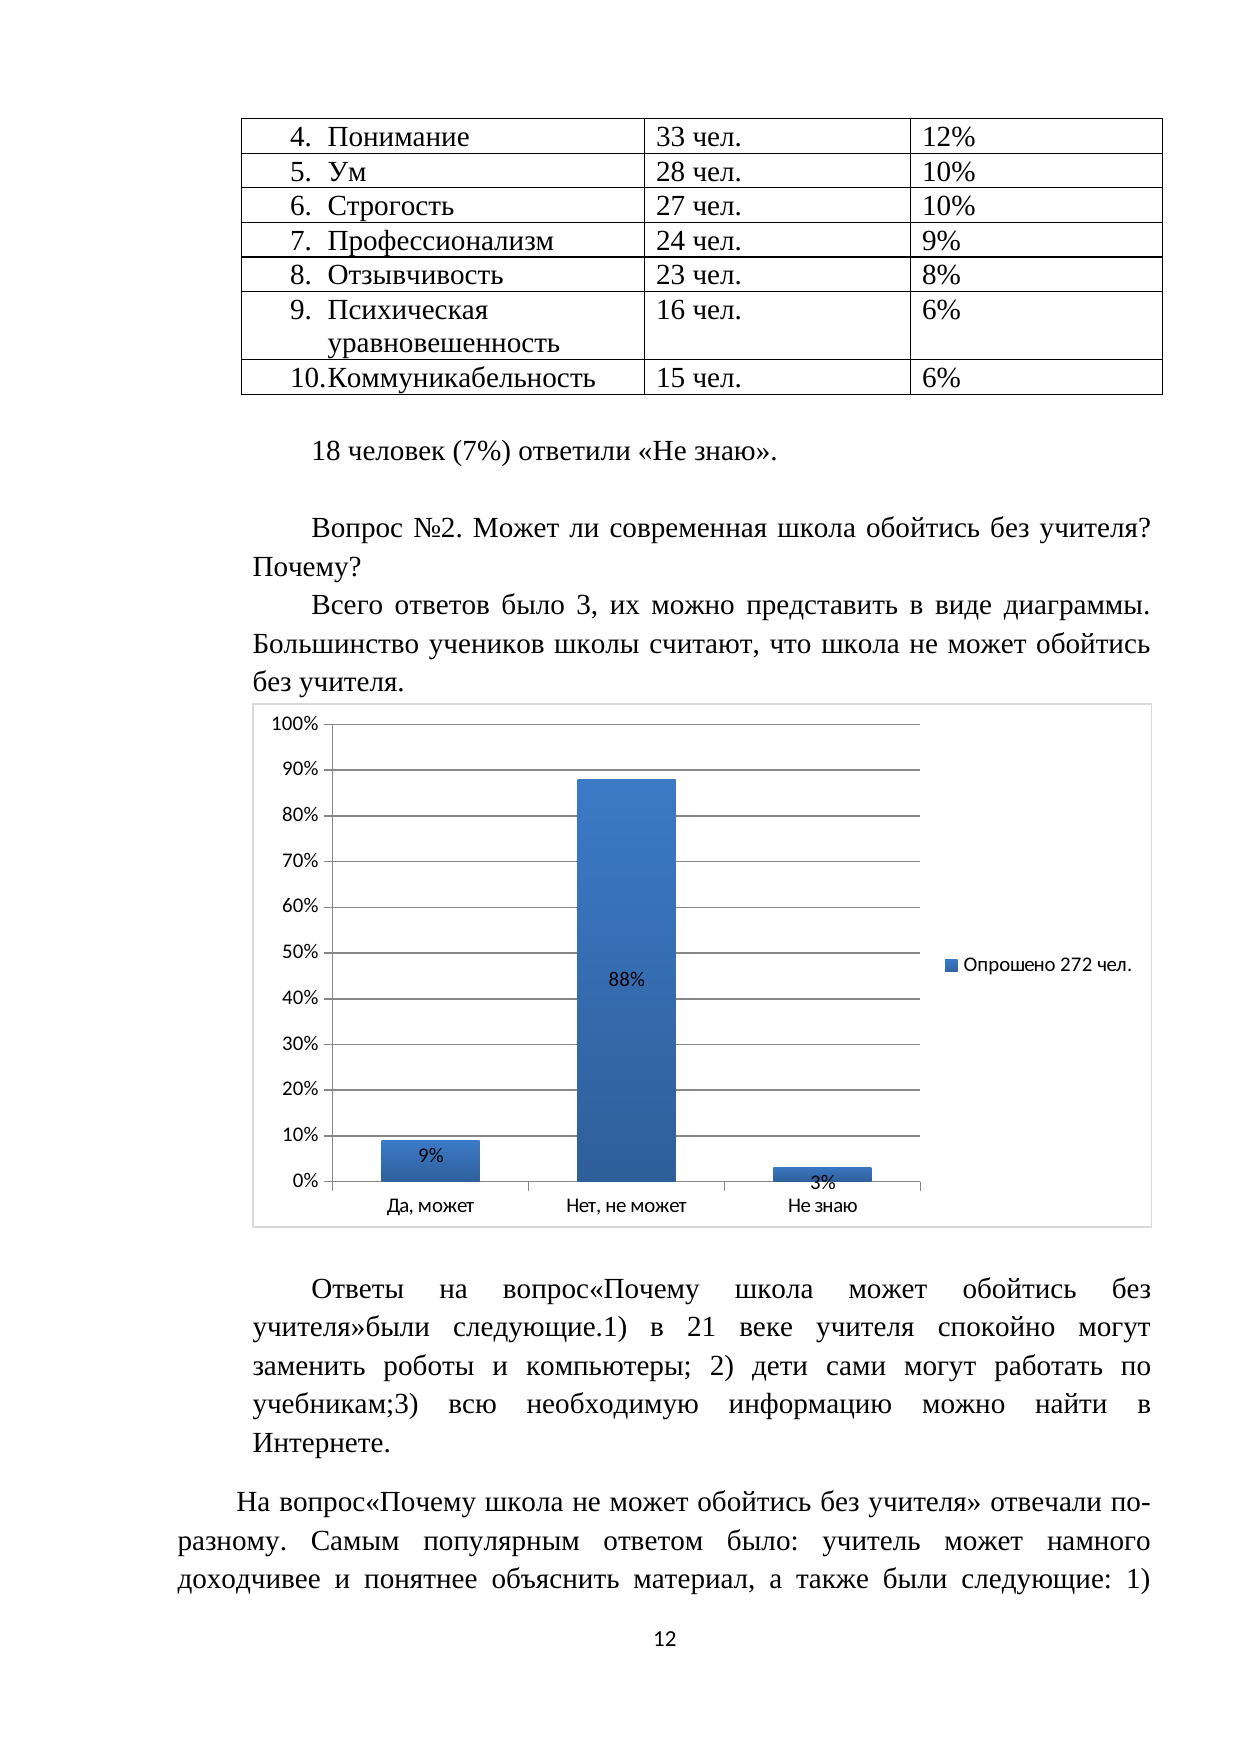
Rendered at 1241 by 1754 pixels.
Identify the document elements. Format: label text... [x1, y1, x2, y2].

table_cell 28 чел. [645, 154, 910, 187]
table_cell Строгость [242, 188, 644, 222]
list Вопрос №2. Может ли современная школа обойтись без учителя? Почему? [252, 510, 1152, 582]
table_cell 10% [911, 188, 1162, 222]
table_cell 24 чел. [645, 223, 910, 256]
table_cell Отзывчивость [242, 258, 644, 291]
table_cell 15 чел. [645, 360, 910, 394]
table_cell Профессионализм [242, 223, 644, 256]
list Всего ответов было 3, их можно представить в виде диаграммы. Большинство учеников школы считают, что школа не может обойтись без учителя. [252, 587, 1152, 698]
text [177, 1484, 1152, 1595]
table_cell 10% [911, 154, 1162, 187]
table_cell Психическая уравновешенность [242, 292, 644, 359]
table_cell Понимание [242, 119, 644, 153]
table_cell 16 чел. [645, 292, 910, 359]
list Ответы на вопрос«Почему школа может обойтись без учителя»были следующие.1) в 21 веке учителя спокойно могут заменить роботы и компьютеры; 2) дети сами могут работать по учебникам;3) всю необходимую информацию можно найти в Интернете. [252, 1271, 1152, 1458]
table_cell Коммуникабельность [242, 360, 644, 394]
table_cell 12% [911, 119, 1162, 153]
table_cell 8% [911, 258, 1162, 291]
list 18 человек (7%) ответили «Не знаю». [252, 433, 1152, 467]
table_cell 6% [911, 360, 1162, 394]
table_cell Ум [242, 154, 644, 187]
table_cell 27 чел. [645, 188, 910, 222]
table_cell 6% [911, 292, 1162, 359]
table_cell 9% [911, 223, 1162, 256]
table_cell 23 чел. [645, 258, 910, 291]
table_cell 33 чел. [645, 119, 910, 153]
